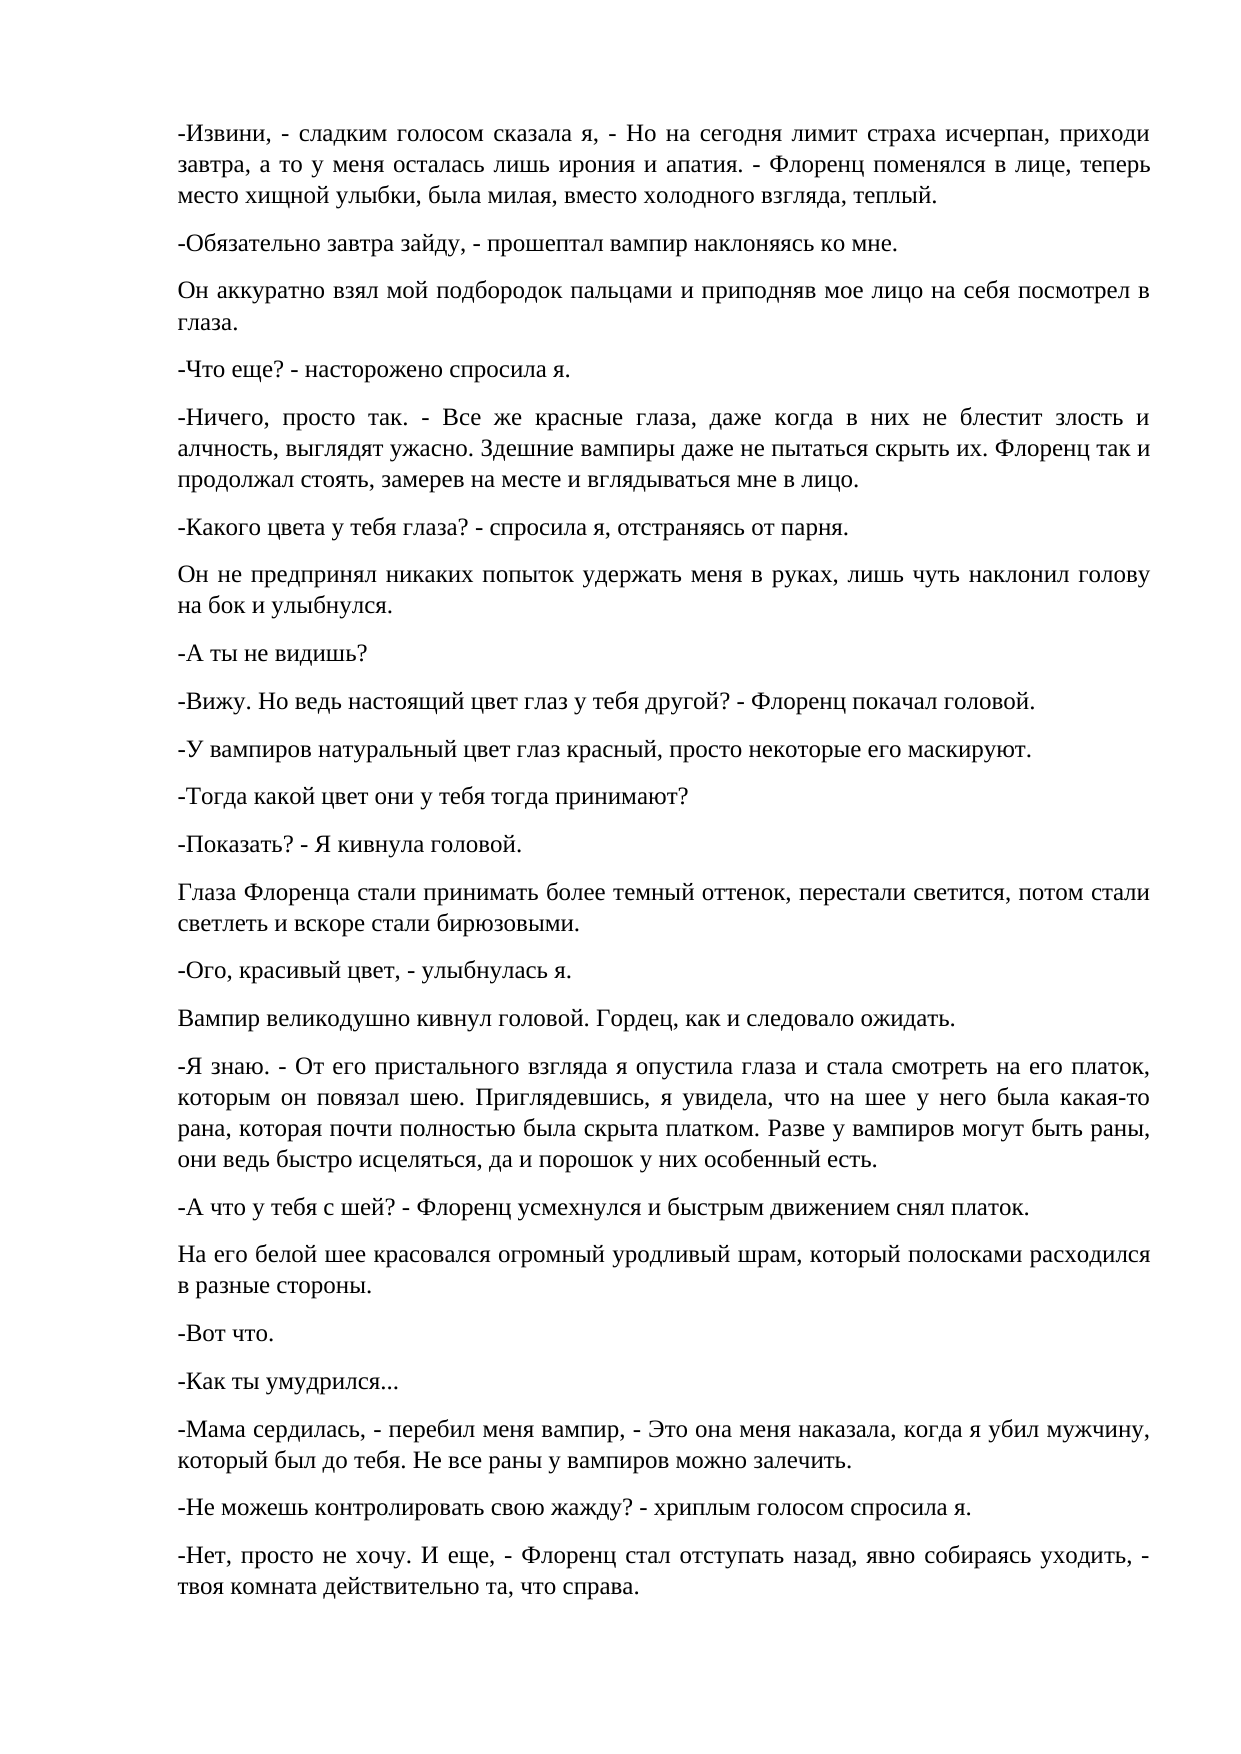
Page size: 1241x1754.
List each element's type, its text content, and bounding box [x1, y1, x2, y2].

text -Ничего, просто так. - Все же красные глаза, даже когда в них не блестит злость и алчность, выглядят ужасно. Здешние вампиры даже не пытаться скрыть их. Флоренц так и продолжал стоять, замерев на месте и вглядываться мне в лицо. [177, 402, 1152, 493]
text -Какого цвета у тебя глаза? - спросила я, отстраняясь от парня. [177, 512, 1152, 541]
text -Обязательно завтра зайду, - прошептал вампир наклоняясь ко мне. [177, 228, 1152, 257]
text -Я знаю. - От его пристального взгляда я опустила глаза и стала смотреть на его платок, которым он повязал шею. Приглядевшись, я увидела, что на шее у него была какая-то рана, которая почти полностью была скрыта платком. Разве у вампиров могут быть раны, они ведь быстро исцеляться, да и порошок у них особенный есть. [177, 1051, 1152, 1173]
text -Что еще? - насторожено спросила я. [177, 354, 1152, 383]
text Он не предпринял никаких попыток удержать меня в руках, лишь чуть наклонил голову на бок и улыбнулся. [177, 559, 1152, 619]
text -А что у тебя с шей? - Флоренц усмехнулся и быстрым движением снял платок. [177, 1192, 1152, 1221]
text -Нет, просто не хочу. И еще, - Флоренц стал отступать назад, явно собираясь уходить, - твоя комната действительно та, что справа. [177, 1540, 1152, 1600]
text -У вампиров натуральный цвет глаз красный, просто некоторые его маскируют. [177, 734, 1152, 762]
text Глаза Флоренца стали принимать более темный оттенок, перестали светится, потом стали светлеть и вскоре стали бирюзовыми. [177, 877, 1152, 937]
text -Показать? - Я кивнула головой. [177, 829, 1152, 858]
text -Ого, красивый цвет, - улыбнулась я. [177, 956, 1152, 984]
text -Извини, - сладким голосом сказала я, - Но на сегодня лимит страха исчерпан, приходи завтра, а то у меня осталась лишь ирония и апатия. - Флоренц поменялся в лице, теперь место хищной улыбки, была милая, вместо холодного взгляда, теплый. [177, 118, 1152, 209]
text -Вот что. [177, 1318, 1152, 1347]
text -Мама сердилась, - перебил меня вампир, - Это она меня наказала, когда я убил мужчину, который был до тебя. Не все раны у вампиров можно залечить. [177, 1414, 1152, 1473]
text -Как ты умудрился... [177, 1366, 1152, 1395]
text На его белой шее красовался огромный уродливый шрам, который полосками расходился в разные стороны. [177, 1239, 1152, 1299]
text Он аккуратно взял мой подбородок пальцами и приподняв мое лицо на себя посмотрел в глаза. [177, 276, 1152, 335]
text -Не можешь контролировать свою жажду? - хриплым голосом спросила я. [177, 1492, 1152, 1521]
text Вампир великодушно кивнул головой. Гордец, как и следовало ожидать. [177, 1003, 1152, 1032]
text -Тогда какой цвет они у тебя тогда принимают? [177, 781, 1152, 810]
text -А ты не видишь? [177, 638, 1152, 667]
text -Вижу. Но ведь настоящий цвет глаз у тебя другой? - Флоренц покачал головой. [177, 686, 1152, 715]
